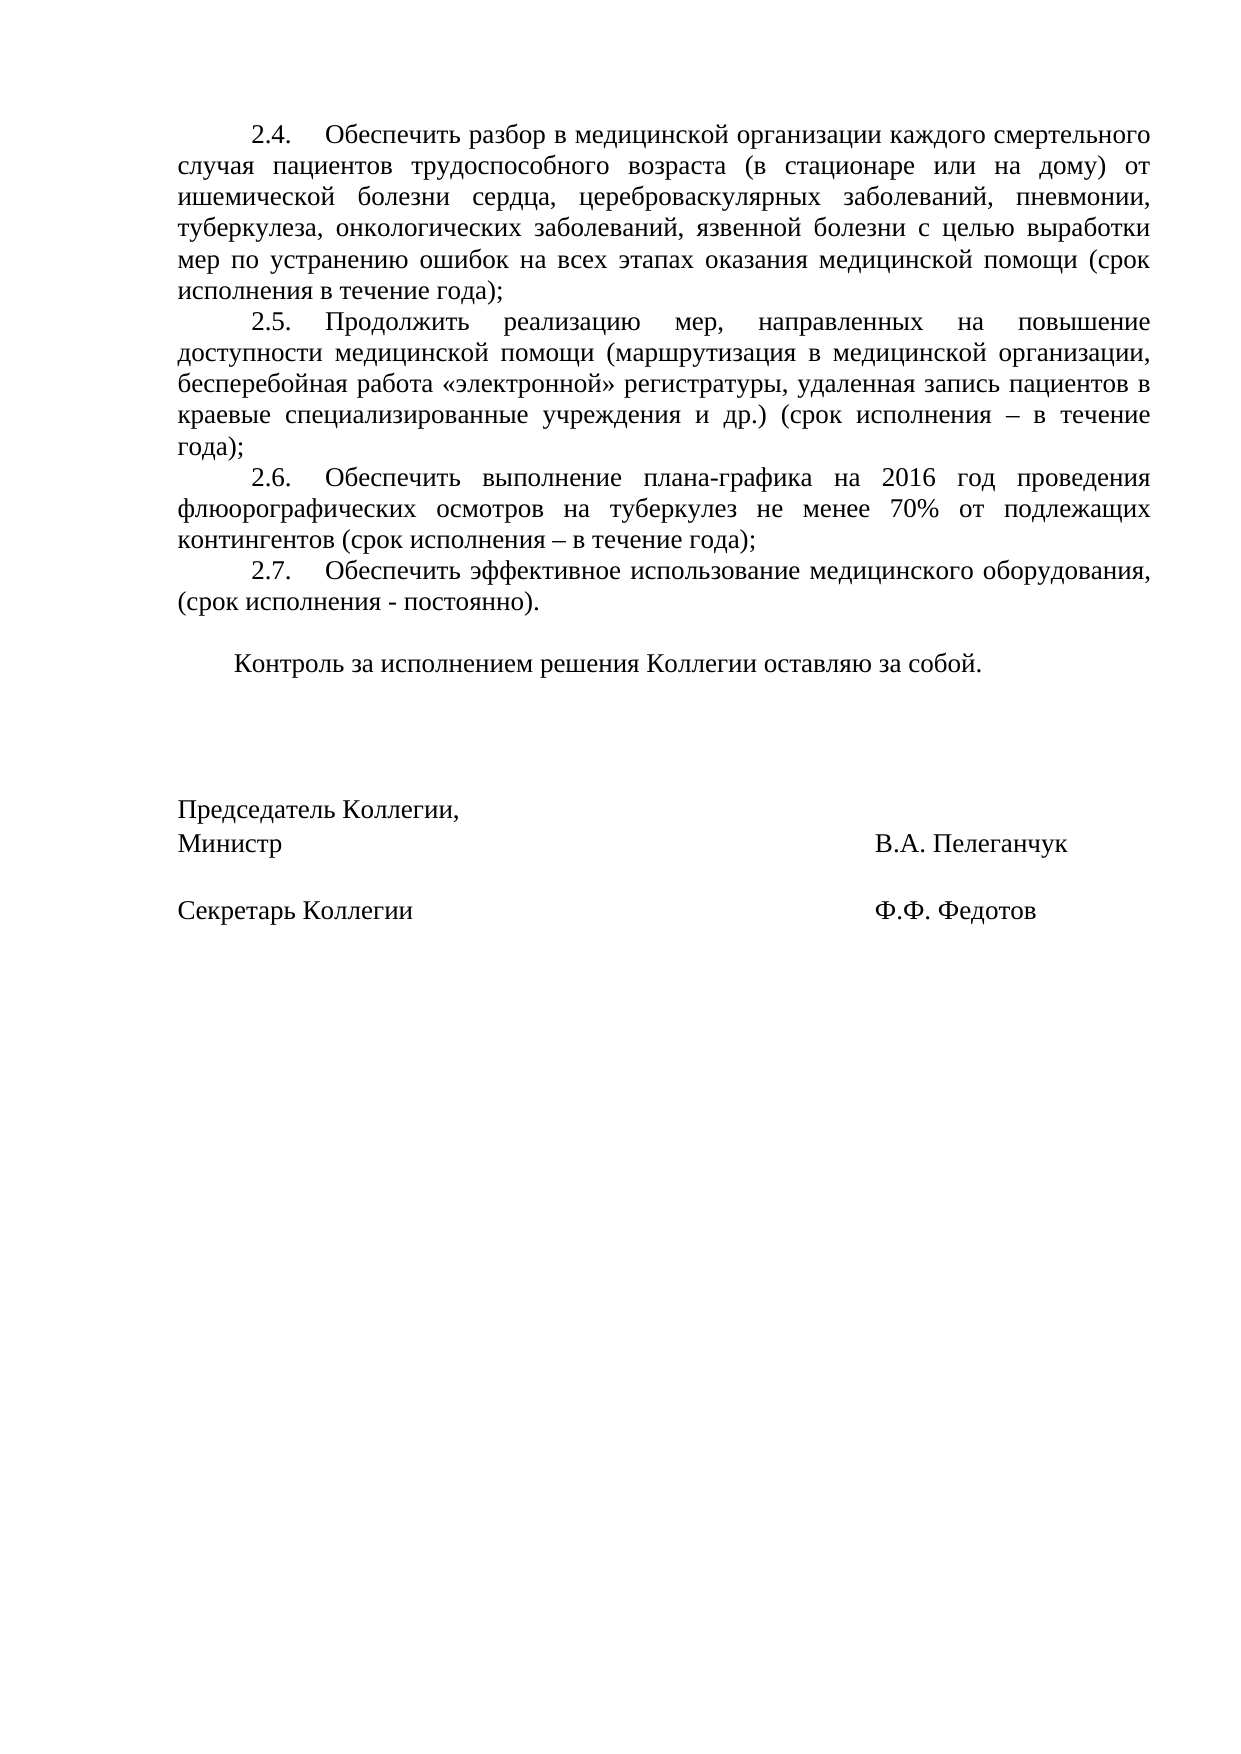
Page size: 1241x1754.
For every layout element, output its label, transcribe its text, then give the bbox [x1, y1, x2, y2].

text Министр В.А. Пелеганчук [177, 827, 1152, 858]
text Председатель Коллегии, [177, 794, 1152, 825]
list Обеспечить выполнение плана-графика на 2016 год проведения флюорографических осмотров на туберкулез не менее 70% от подлежащих контингентов (срок исполнения – в течение года); [177, 461, 1152, 554]
text Секретарь Коллегии Ф.Ф. Федотов [177, 894, 1152, 925]
list Обеспечить эффективное использование медицинского оборудования, (срок исполнения - постоянно). [177, 554, 1152, 616]
text Контроль за исполнением решения Коллегии оставляю за собой. [233, 648, 1152, 679]
list Продолжить реализацию мер, направленных на повышение доступности медицинской помощи (маршрутизация в медицинской организации, бесперебойная работа «электронной» регистратуры, удаленная запись пациентов в краевые специализированные учреждения и др.) (срок исполнения – в течение года); [177, 305, 1152, 461]
list Обеспечить разбор в медицинской организации каждого смертельного случая пациентов трудоспособного возраста (в стационаре или на дому) от ишемической болезни сердца, цереброваскулярных заболеваний, пневмонии, туберкулеза, онкологических заболеваний, язвенной болезни с целью выработки мер по устранению ошибок на всех этапах оказания медицинской помощи (срок исполнения в течение года); [177, 118, 1152, 305]
